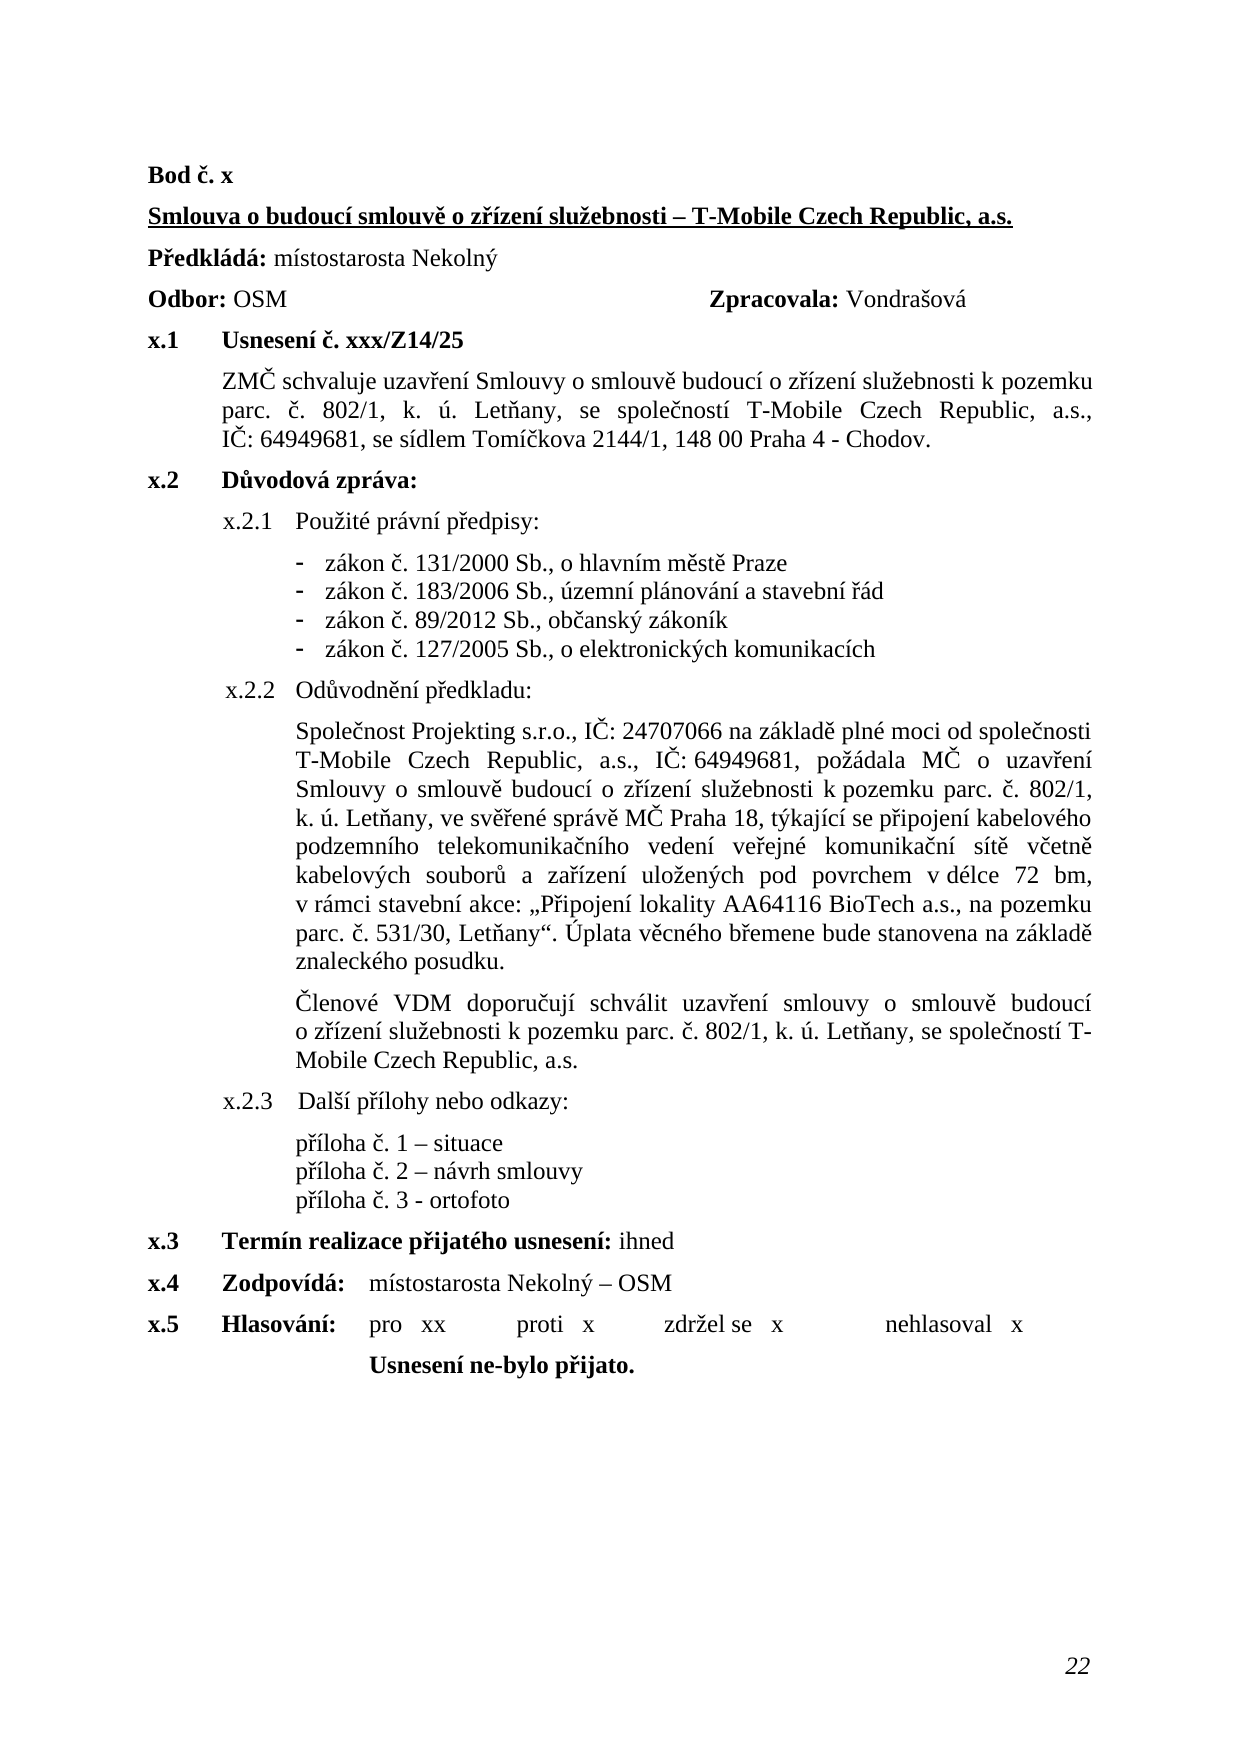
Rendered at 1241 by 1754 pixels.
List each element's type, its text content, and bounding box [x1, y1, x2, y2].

text Členové VDM doporučují schválit uzavření smlouvy o smlouvě budoucí o zřízení služebnosti k pozemku parc. č. 802/1, k. ú. Letňany, se společností T-Mobile Czech Republic, a.s. [295, 988, 1092, 1074]
list zákon č. 131/2000 Sb., o hlavním městě Praze [295, 548, 1092, 576]
text Usnesení ne-bylo přijato. [295, 1350, 1092, 1379]
text x.3 Termín realizace přijatého usnesení: ihned [148, 1226, 1092, 1255]
text Bod č. x [148, 160, 1092, 189]
text x.4 Zodpovídá: místostarosta Nekolný – OSM [148, 1268, 1092, 1296]
text ZMČ schvaluje uzavření Smlouvy o smlouvě budoucí o zřízení služebnosti k pozemku parc. č. 802/1, k. ú. Letňany, se společností T-Mobile Czech Republic, a.s., IČ: 64949681, se sídlem Tomíčkova 2144/1, 148 00 Praha 4 - Chodov. [222, 366, 1092, 453]
list zákon č. 183/2006 Sb., územní plánování a stavební řád [295, 576, 1092, 605]
text příloha č. 3 - ortofoto [295, 1185, 1092, 1214]
text Odbor: OSM Zpracovala: Vondrašová [148, 284, 1092, 313]
text Společnost Projekting s.r.o., IČ: 24707066 na základě plné moci od společnosti T-Mobile Czech Republic, a.s., IČ: 64949681, požádala MČ o uzavření Smlouvy o smlouvě budoucí o zřízení služebnosti k pozemku parc. č. 802/1, k. ú. Letňany, ve svěřené správě MČ Praha 18, týkající se připojení kabelového podzemního telekomunikačního vedení veřejné komunikační sítě včetně kabelových souborů a zařízení uložených pod povrchem v délce 72 bm, v rámci stavební akce: „Připojení lokality AA64116 BioTech a.s., na pozemku parc. č. 531/30, Letňany“. Úplata věcného břemene bude stanovena na základě znaleckého posudku. [295, 716, 1092, 975]
list zákon č. 89/2012 Sb., občanský zákoník [295, 605, 1092, 634]
text x.1 Usnesení č. xxx/Z14/25 [148, 325, 1092, 354]
list zákon č. 127/2005 Sb., o elektronických komunikacích [295, 634, 1092, 663]
text příloha č. 1 – situace [295, 1128, 1092, 1156]
text příloha č. 2 – návrh smlouvy [295, 1156, 1092, 1185]
text x.2.2 Odůvodnění předkladu: [225, 675, 1092, 704]
text x.2 Důvodová zpráva: [148, 465, 1092, 494]
text Smlouva o budoucí smlouvě o zřízení služebnosti – T-Mobile Czech Republic, a.s. [148, 201, 1092, 230]
text x.5 Hlasování: pro xx proti x zdržel se x nehlasoval x [148, 1309, 1092, 1338]
text x.2.3 Další přílohy nebo odkazy: [223, 1086, 1092, 1115]
text x.2.1 Použité právní předpisy: [223, 506, 1092, 535]
text Předkládá: místostarosta Nekolný [148, 243, 1092, 271]
